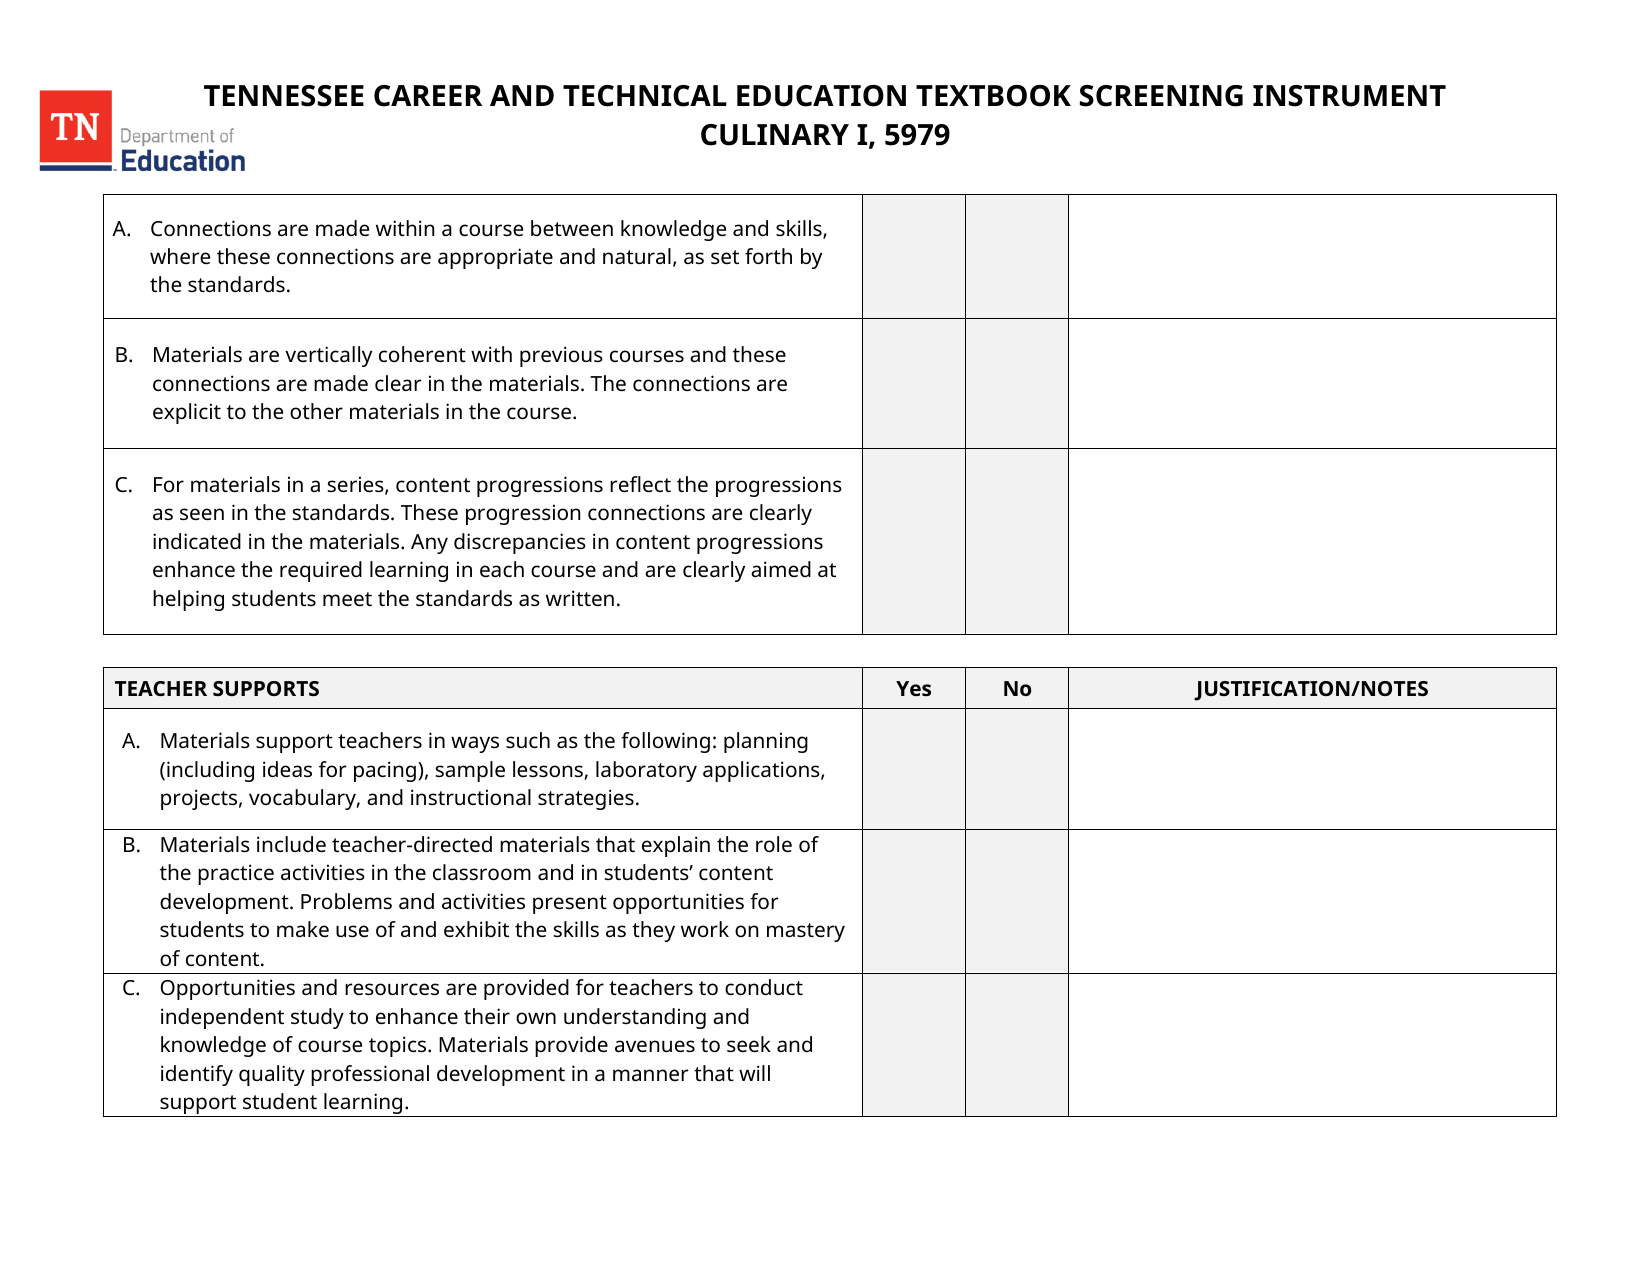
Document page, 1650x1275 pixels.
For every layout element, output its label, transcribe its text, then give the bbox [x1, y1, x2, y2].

table_header Yes [863, 668, 965, 708]
table_header JUSTIFICATION/NOTES [1069, 668, 1556, 708]
table_cell [1069, 449, 1556, 633]
table_cell [1069, 319, 1556, 448]
table_cell [1069, 974, 1556, 1116]
table_header TEACHER SUPPORTS [104, 668, 862, 708]
table_cell Connections are made within a course between knowledge and skills, where these connections are appropriate and natural, as set forth by the standards. [104, 195, 862, 318]
table_cell [863, 830, 965, 972]
table_cell [966, 709, 1068, 829]
table_cell Materials are vertically coherent with previous courses and these connections are made clear in the materials. The connections are explicit to the other materials in the course. [104, 319, 862, 448]
table_header No [966, 668, 1068, 708]
picture [31, 70, 253, 191]
table_cell [863, 709, 965, 829]
table_cell [863, 974, 965, 1116]
table_cell Materials support teachers in ways such as the following: planning (including ideas for pacing), sample lessons, laboratory applications, projects, vocabulary, and instructional strategies. [104, 709, 862, 829]
table_cell Materials include teacher-directed materials that explain the role of the practice activities in the classroom and in students’ content development. Problems and activities present opportunities for students to make use of and exhibit the skills as they work on mastery of content. [104, 830, 862, 972]
table_cell [966, 830, 1068, 972]
table_cell [1069, 195, 1556, 318]
table_cell Opportunities and resources are provided for teachers to conduct independent study to enhance their own understanding and knowledge of course topics. Materials provide avenues to seek and identify quality professional development in a manner that will support student learning. [104, 974, 862, 1116]
table_cell [863, 319, 965, 448]
table_cell [966, 449, 1068, 633]
table_cell [863, 449, 965, 633]
table_cell [966, 195, 1068, 318]
table_cell [1069, 709, 1556, 829]
table_cell [863, 195, 965, 318]
table_cell [1069, 830, 1556, 972]
table_cell For materials in a series, content progressions reflect the progressions as seen in the standards. These progression connections are clearly indicated in the materials. Any discrepancies in content progressions enhance the required learning in each course and are clearly aimed at helping students meet the standards as written. [104, 449, 862, 633]
table_cell [966, 319, 1068, 448]
table_cell [966, 974, 1068, 1116]
